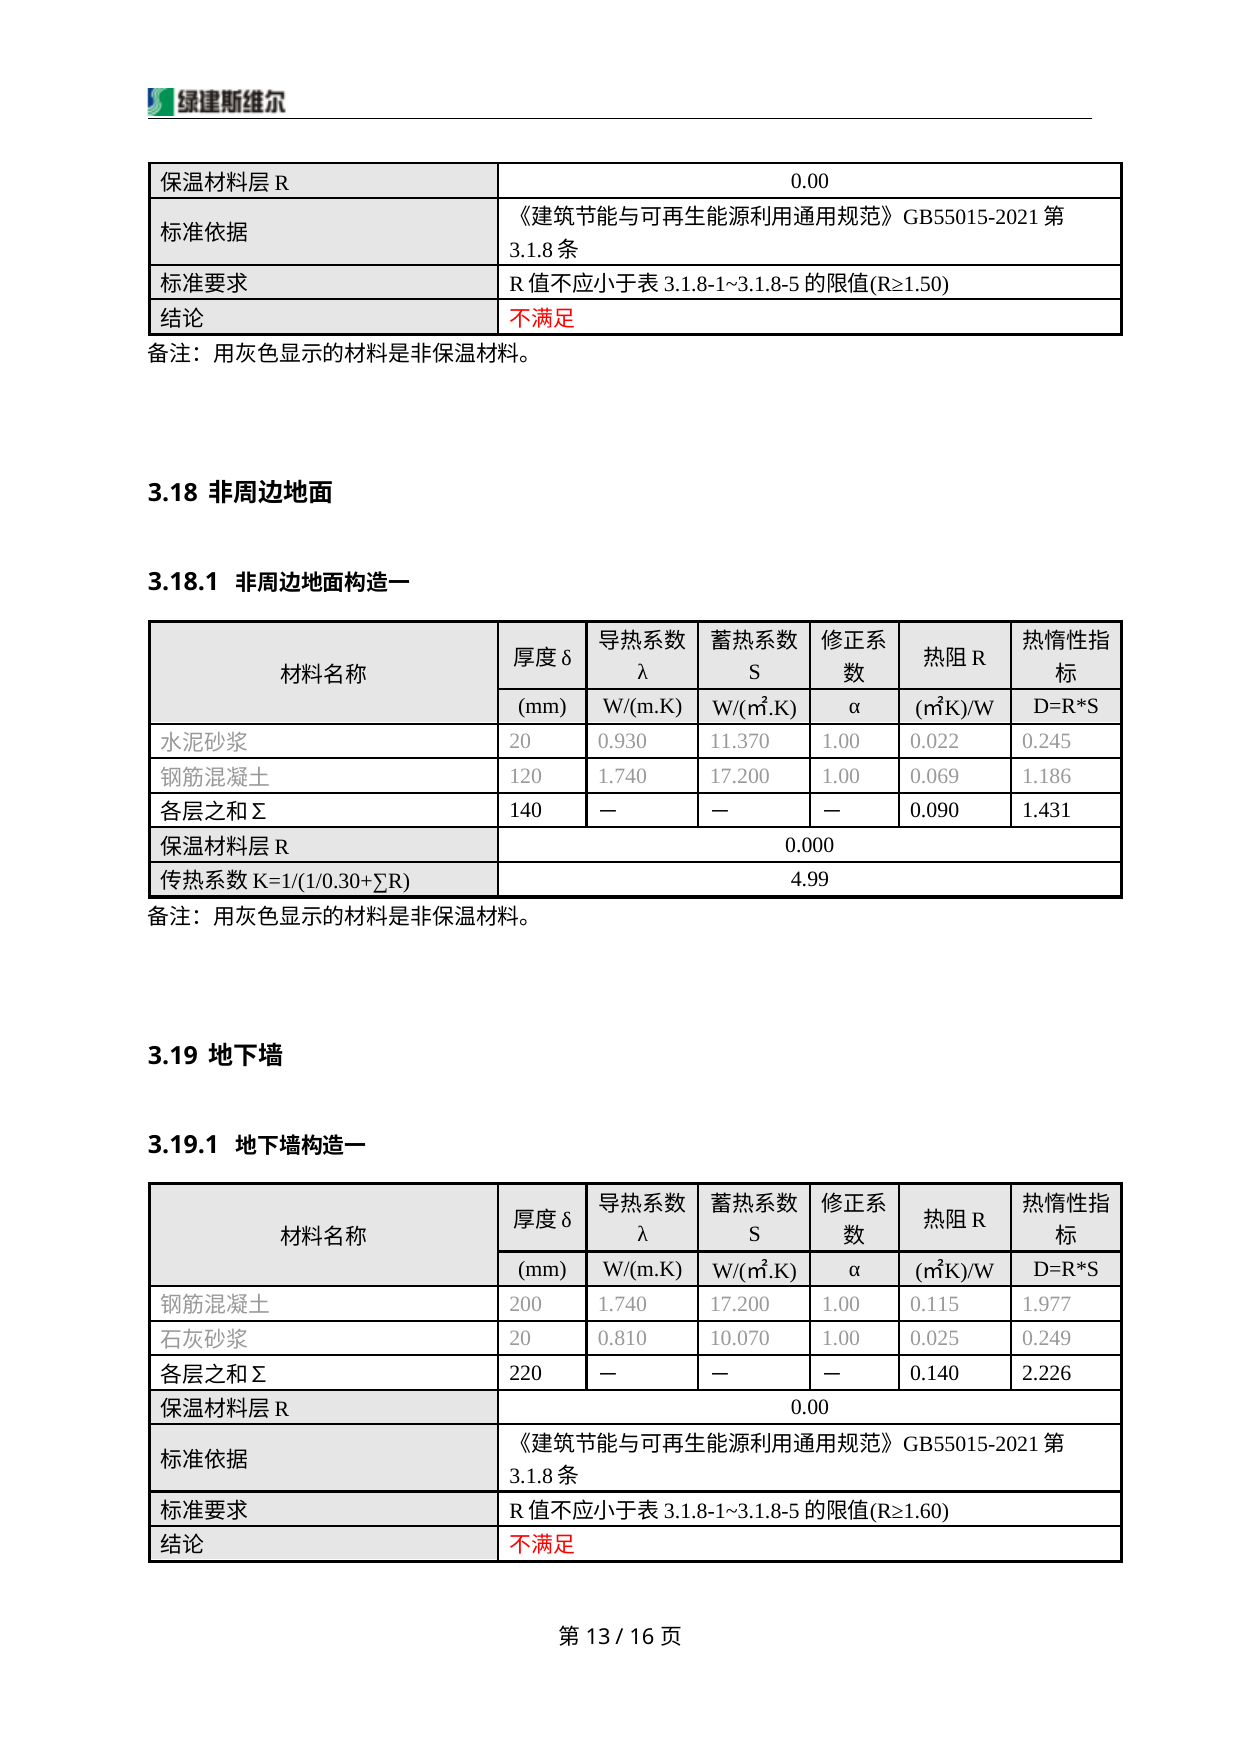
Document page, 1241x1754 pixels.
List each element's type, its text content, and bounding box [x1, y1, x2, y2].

table_cell (mm) [499, 690, 585, 722]
table_cell 结论 [151, 300, 497, 333]
table_cell 各层之和∑ [151, 1356, 497, 1389]
table_cell 保温材料层R [151, 1391, 497, 1423]
table_cell W/(㎡.K) [699, 690, 809, 722]
table_cell 2.226 [1012, 1356, 1120, 1389]
table_cell 0.00 [499, 164, 1120, 197]
table_header 蓄热系数S [699, 1185, 809, 1250]
table_cell 0.00 [499, 1391, 1120, 1423]
table_cell 石灰砂浆 [151, 1322, 497, 1354]
table_cell 0.000 [499, 828, 1120, 861]
table_header 导热系数λ [588, 1185, 697, 1250]
table_cell 0.930 [588, 725, 697, 757]
table_cell 标准依据 [151, 199, 497, 264]
table_cell 10.070 [699, 1322, 809, 1354]
table_cell D=R*S [1012, 690, 1120, 722]
table_cell 保温材料层R [151, 164, 497, 197]
table_header 材料名称 [151, 1185, 497, 1285]
table_cell (㎡K)/W [900, 1253, 1010, 1285]
subtitle 非周边地面构造一 [148, 548, 1092, 613]
table_cell 钢筋混凝土 [151, 759, 497, 792]
table_cell 1.186 [1012, 759, 1120, 792]
table_cell － [811, 1356, 898, 1389]
table_header 热惰性指标 [1012, 623, 1120, 688]
picture [147, 88, 289, 116]
table_cell 1.431 [1012, 794, 1120, 826]
table_cell R值不应小于表3.1.8-1~3.1.8-5的限值(R≥1.60) [499, 1493, 1120, 1525]
table_cell 各层之和∑ [151, 794, 497, 826]
table_cell 17.200 [699, 1287, 809, 1319]
table_cell 1.00 [811, 759, 898, 792]
table_cell － [588, 794, 697, 826]
table_cell 不满足 [499, 1527, 1120, 1559]
table_cell 《建筑节能与可再生能源利用通用规范》GB55015-2021第3.1.8条 [499, 1425, 1120, 1490]
table_cell 《建筑节能与可再生能源利用通用规范》GB55015-2021第3.1.8条 [499, 199, 1120, 264]
table_cell 1.00 [811, 725, 898, 757]
table_cell 20 [499, 1322, 585, 1354]
table_cell 钢筋混凝土 [151, 1287, 497, 1319]
table_cell (mm) [499, 1253, 585, 1285]
table_cell 不满足 [499, 300, 1120, 333]
table_cell α [811, 1253, 898, 1285]
table_cell 11.370 [699, 725, 809, 757]
table_cell 120 [499, 759, 585, 792]
table_cell 保温材料层R [151, 828, 497, 861]
table_cell － [699, 1356, 809, 1389]
table_cell 200 [499, 1287, 585, 1319]
table_cell 0.069 [900, 759, 1010, 792]
table_header 修正系数 [811, 1185, 898, 1250]
table_cell 0.810 [588, 1322, 697, 1354]
table_cell 140 [499, 794, 585, 826]
table_cell 220 [499, 1356, 585, 1389]
table_cell 0.090 [900, 794, 1010, 826]
table_cell 1.00 [811, 1322, 898, 1354]
table_cell 标准要求 [151, 266, 497, 298]
table_cell 17.200 [699, 759, 809, 792]
table_header 修正系数 [811, 623, 898, 688]
table_cell 结论 [151, 1527, 497, 1559]
table_cell W/(m.K) [588, 1253, 697, 1285]
table_cell 传热系数K=1/(1/0.30+∑R) [151, 863, 497, 895]
table_header 热阻R [900, 623, 1010, 688]
table_cell 4.99 [499, 863, 1120, 895]
table_cell 1.740 [588, 1287, 697, 1319]
table_header 厚度δ [499, 1185, 585, 1250]
table_cell － [811, 794, 898, 826]
table_header 蓄热系数S [699, 623, 809, 688]
table_header 热阻R [900, 1185, 1010, 1250]
table_cell W/(㎡.K) [699, 1253, 809, 1285]
table_header 热惰性指标 [1012, 1185, 1120, 1250]
table_header 材料名称 [151, 623, 497, 722]
text 备注：用灰色显示的材料是非保温材料。 [148, 899, 1092, 931]
table_cell 0.249 [1012, 1322, 1120, 1354]
table_cell 1.740 [588, 759, 697, 792]
text 备注：用灰色显示的材料是非保温材料。 [148, 336, 1092, 368]
table_cell 0.140 [900, 1356, 1010, 1389]
table_cell W/(m.K) [588, 690, 697, 722]
table_cell D=R*S [1012, 1253, 1120, 1285]
subtitle 地下墙构造一 [148, 1111, 1092, 1176]
table_cell 0.022 [900, 725, 1010, 757]
table_cell － [699, 794, 809, 826]
subtitle 非周边地面 [148, 458, 1092, 523]
table_header 导热系数λ [588, 623, 697, 688]
table_cell 0.245 [1012, 725, 1120, 757]
table_cell 1.00 [811, 1287, 898, 1319]
table_cell α [811, 690, 898, 722]
table_cell 标准要求 [151, 1493, 497, 1525]
table_cell 0.115 [900, 1287, 1010, 1319]
table_header 厚度δ [499, 623, 585, 688]
table_cell 0.025 [900, 1322, 1010, 1354]
table_cell R值不应小于表3.1.8-1~3.1.8-5的限值(R≥1.50) [499, 266, 1120, 298]
table_cell 20 [499, 725, 585, 757]
table_cell (㎡K)/W [900, 690, 1010, 722]
table_cell 标准依据 [151, 1425, 497, 1490]
table_cell 水泥砂浆 [151, 725, 497, 757]
table_cell － [588, 1356, 697, 1389]
subtitle 地下墙 [148, 1021, 1092, 1086]
table_cell 1.977 [1012, 1287, 1120, 1319]
